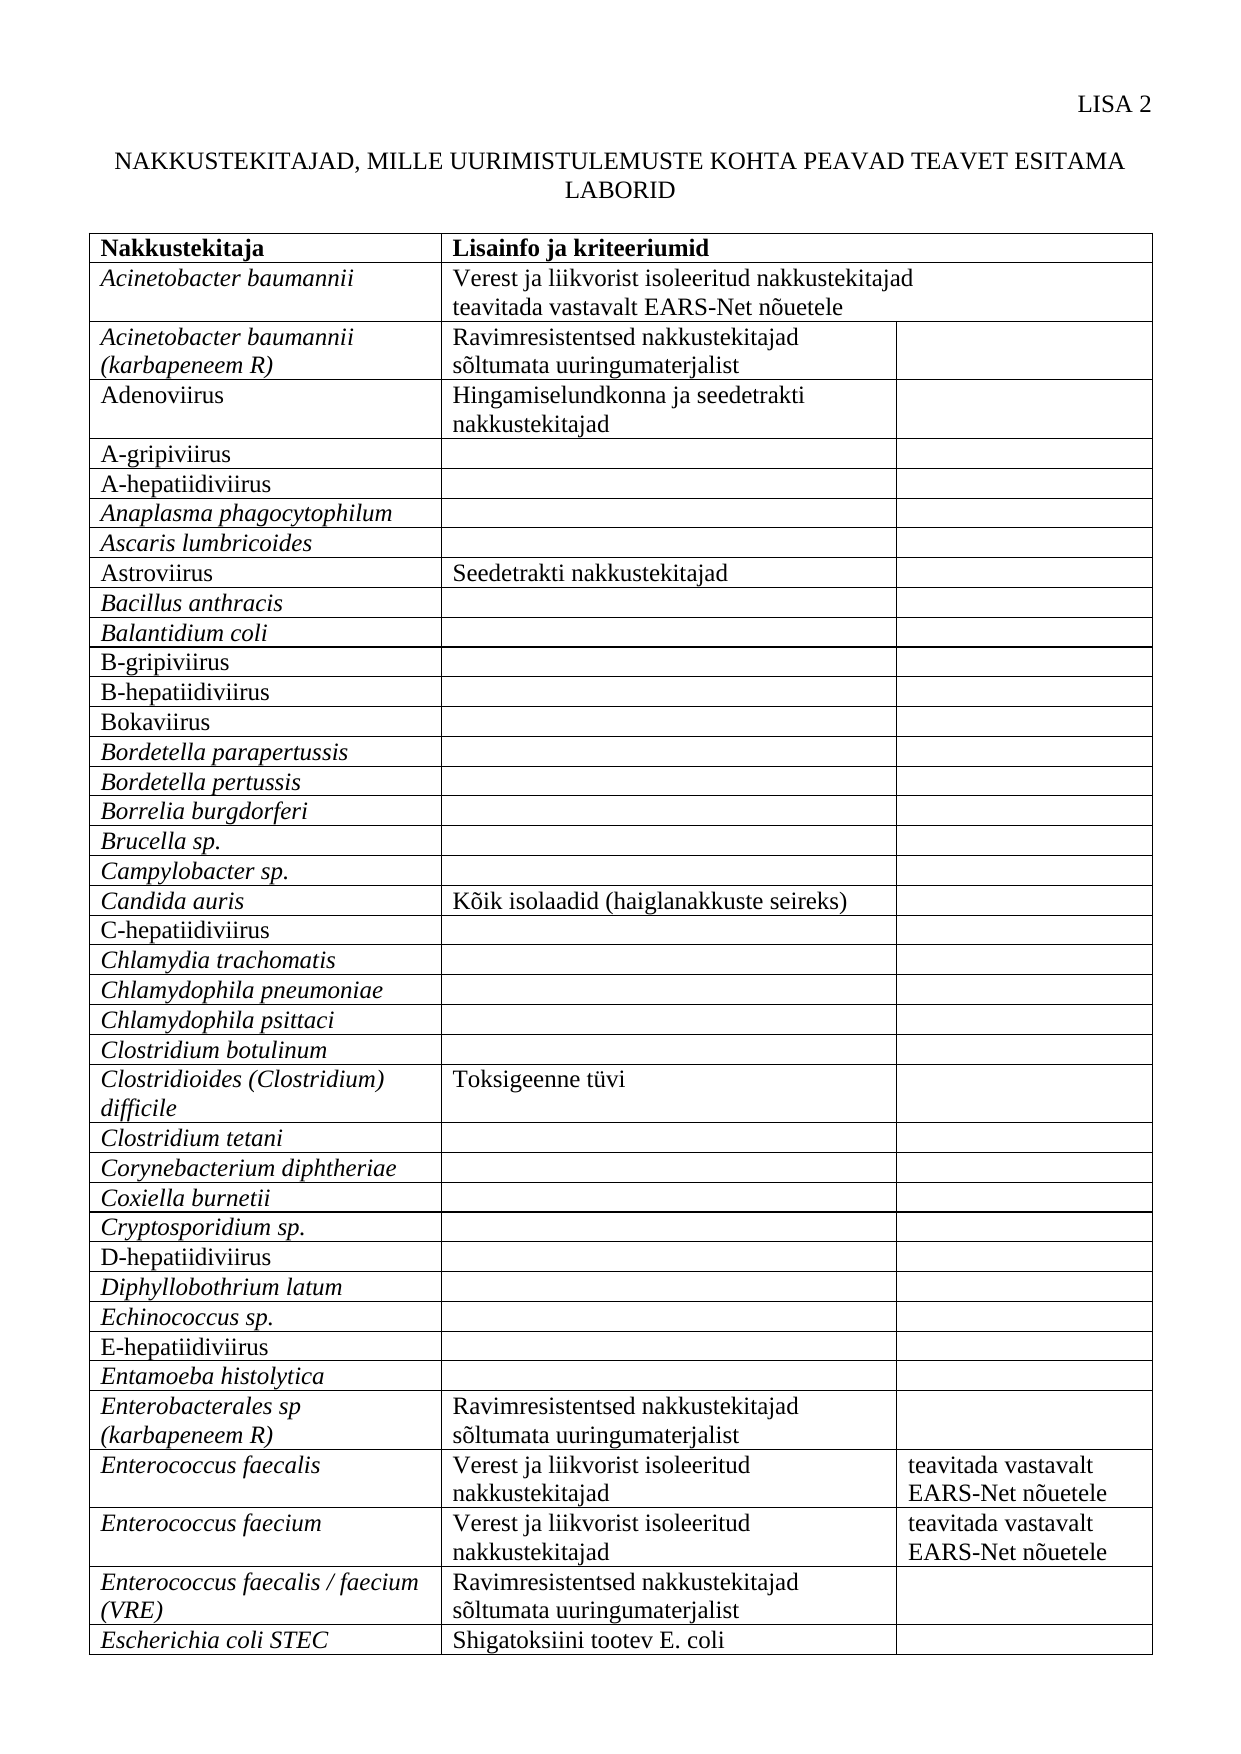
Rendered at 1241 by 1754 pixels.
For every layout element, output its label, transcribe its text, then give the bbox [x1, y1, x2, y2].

table_cell [897, 1332, 1152, 1360]
table_header Lisainfo ja kriteeriumid [442, 234, 1152, 262]
table_cell Hingamiselundkonna ja seedetrakti nakkustekitajad [442, 380, 896, 438]
table_cell [897, 945, 1152, 974]
table_cell Brucella sp. [90, 826, 441, 855]
table_cell Borrelia burgdorferi [90, 796, 441, 825]
table_cell [897, 1391, 1152, 1449]
table_cell [442, 677, 896, 706]
table_cell Bacillus anthracis [90, 588, 441, 617]
table_cell Clostridium botulinum [90, 1035, 441, 1063]
table_cell [897, 1302, 1152, 1331]
table_cell [442, 916, 896, 944]
text NAKKUSTEKITAJAD, MILLE UURIMISTULEMUSTE KOHTA PEAVAD TEAVET ESITAMA LABORID [89, 146, 1152, 204]
table_cell Astroviirus [90, 558, 441, 587]
table_cell [897, 1123, 1152, 1152]
table_cell [897, 528, 1152, 557]
table_cell [897, 1361, 1152, 1390]
table_cell Bordetella pertussis [90, 767, 441, 795]
table_cell A-gripiviirus [90, 439, 441, 468]
table_cell teavitada vastavalt EARS-Net nõuetele [897, 1450, 1152, 1507]
table_cell D-hepatiidiviirus [90, 1242, 441, 1271]
table_cell [897, 856, 1152, 885]
table_cell Enterococcus faecium [90, 1508, 441, 1566]
table_cell Balantidium coli [90, 618, 441, 646]
table_header Nakkustekitaja [90, 234, 441, 262]
table_cell [442, 826, 896, 855]
table_cell [442, 439, 896, 468]
table_cell [897, 1567, 1152, 1624]
table_cell [897, 1183, 1152, 1211]
table_cell [897, 886, 1152, 914]
table_cell B-hepatiidiviirus [90, 677, 441, 706]
table_cell [897, 1035, 1152, 1063]
table_cell [442, 1242, 896, 1271]
table_cell [897, 916, 1152, 944]
table_cell Verest ja liikvorist isoleeritud nakkustekitajad teavitada vastavalt EARS-Net nõuetele [442, 263, 1152, 321]
table_cell C-hepatiidiviirus [90, 916, 441, 944]
table_cell [442, 1361, 896, 1390]
table_cell [442, 856, 896, 885]
table_cell Ravimresistentsed nakkustekitajad sõltumata uuringumaterjalist [442, 1391, 896, 1449]
table_cell [442, 796, 896, 825]
table_cell E-hepatiidiviirus [90, 1332, 441, 1360]
table_cell [442, 1005, 896, 1034]
table_cell Seedetrakti nakkustekitajad [442, 558, 896, 587]
table_cell [442, 1183, 896, 1211]
table_cell Adenoviirus [90, 380, 441, 438]
table_cell [897, 707, 1152, 736]
table_cell Clostridioides (Clostridium) difficile [90, 1065, 441, 1122]
table_cell [897, 380, 1152, 438]
table_cell Entamoeba histolytica [90, 1361, 441, 1390]
table_cell [442, 767, 896, 795]
table_cell [897, 499, 1152, 527]
table_cell Shigatoksiini tootev E. coli [442, 1625, 896, 1654]
table_cell [897, 1065, 1152, 1122]
table_cell [442, 469, 896, 497]
table_cell [897, 1153, 1152, 1182]
table_cell [442, 1302, 896, 1331]
table_cell Escherichia coli STEC [90, 1625, 441, 1654]
table_cell [897, 648, 1152, 676]
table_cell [442, 1508, 896, 1566]
table_cell Ascaris lumbricoides [90, 528, 441, 557]
table_cell Bokaviirus [90, 707, 441, 736]
table_cell B-gripiviirus [90, 648, 441, 676]
table_cell Chlamydophila psittaci [90, 1005, 441, 1034]
table_cell [442, 1035, 896, 1063]
table_cell Ravimresistentsed nakkustekitajad sõltumata uuringumaterjalist [442, 322, 896, 379]
table_cell [442, 1153, 896, 1182]
table_cell [442, 499, 896, 527]
table_cell [897, 677, 1152, 706]
table_cell Clostridium tetani [90, 1123, 441, 1152]
table_cell [442, 618, 896, 646]
table_cell [897, 796, 1152, 825]
table_cell Cryptosporidium sp. [90, 1213, 441, 1241]
table_cell Coxiella burnetii [90, 1183, 441, 1211]
table_cell Chlamydia trachomatis [90, 945, 441, 974]
table_cell [442, 528, 896, 557]
table_cell [442, 1213, 896, 1241]
table_cell Acinetobacter baumannii [90, 263, 441, 321]
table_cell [442, 1567, 896, 1624]
table_cell Diphyllobothrium latum [90, 1272, 441, 1301]
table_cell [897, 469, 1152, 497]
table_cell Candida auris [90, 886, 441, 914]
table_cell Echinococcus sp. [90, 1302, 441, 1331]
table_cell Corynebacterium diphtheriae [90, 1153, 441, 1182]
table_cell A-hepatiidiviirus [90, 469, 441, 497]
table_cell Enterobacterales sp (karbapeneem R) [90, 1391, 441, 1449]
table_cell [897, 1005, 1152, 1034]
table_cell Kõik isolaadid (haiglanakkuste seireks) [442, 886, 896, 914]
table_cell Verest ja liikvorist isoleeritud nakkustekitajad [442, 1450, 896, 1507]
table_cell [442, 1332, 896, 1360]
table_cell [897, 322, 1152, 379]
table_cell [897, 588, 1152, 617]
table_cell [897, 1213, 1152, 1241]
table_cell teavitada vastavalt EARS-Net nõuetele [897, 1508, 1152, 1566]
table_cell [442, 945, 896, 974]
table_cell [897, 826, 1152, 855]
table_cell Anaplasma phagocytophilum [90, 499, 441, 527]
table_cell [897, 1272, 1152, 1301]
table_cell [442, 737, 896, 766]
table_cell [897, 558, 1152, 587]
table_cell [897, 439, 1152, 468]
table_cell [897, 1625, 1152, 1654]
table_cell [897, 618, 1152, 646]
table_cell [442, 707, 896, 736]
table_cell [897, 1242, 1152, 1271]
table_cell [442, 648, 896, 676]
table_cell [897, 767, 1152, 795]
table_cell [897, 737, 1152, 766]
table_cell Bordetella parapertussis [90, 737, 441, 766]
table_cell Enterococcus faecalis [90, 1450, 441, 1507]
text LISA 2 [89, 89, 1152, 117]
table_cell [897, 975, 1152, 1004]
table_cell Toksigeenne tüvi [442, 1065, 896, 1122]
table_cell Acinetobacter baumannii (karbapeneem R) [90, 322, 441, 379]
table_cell [442, 1123, 896, 1152]
table_cell [442, 1272, 896, 1301]
table_cell Enterococcus faecalis / faecium (VRE) [90, 1567, 441, 1624]
table_cell Chlamydophila pneumoniae [90, 975, 441, 1004]
table_cell [442, 588, 896, 617]
table_cell [442, 975, 896, 1004]
table_cell Campylobacter sp. [90, 856, 441, 885]
